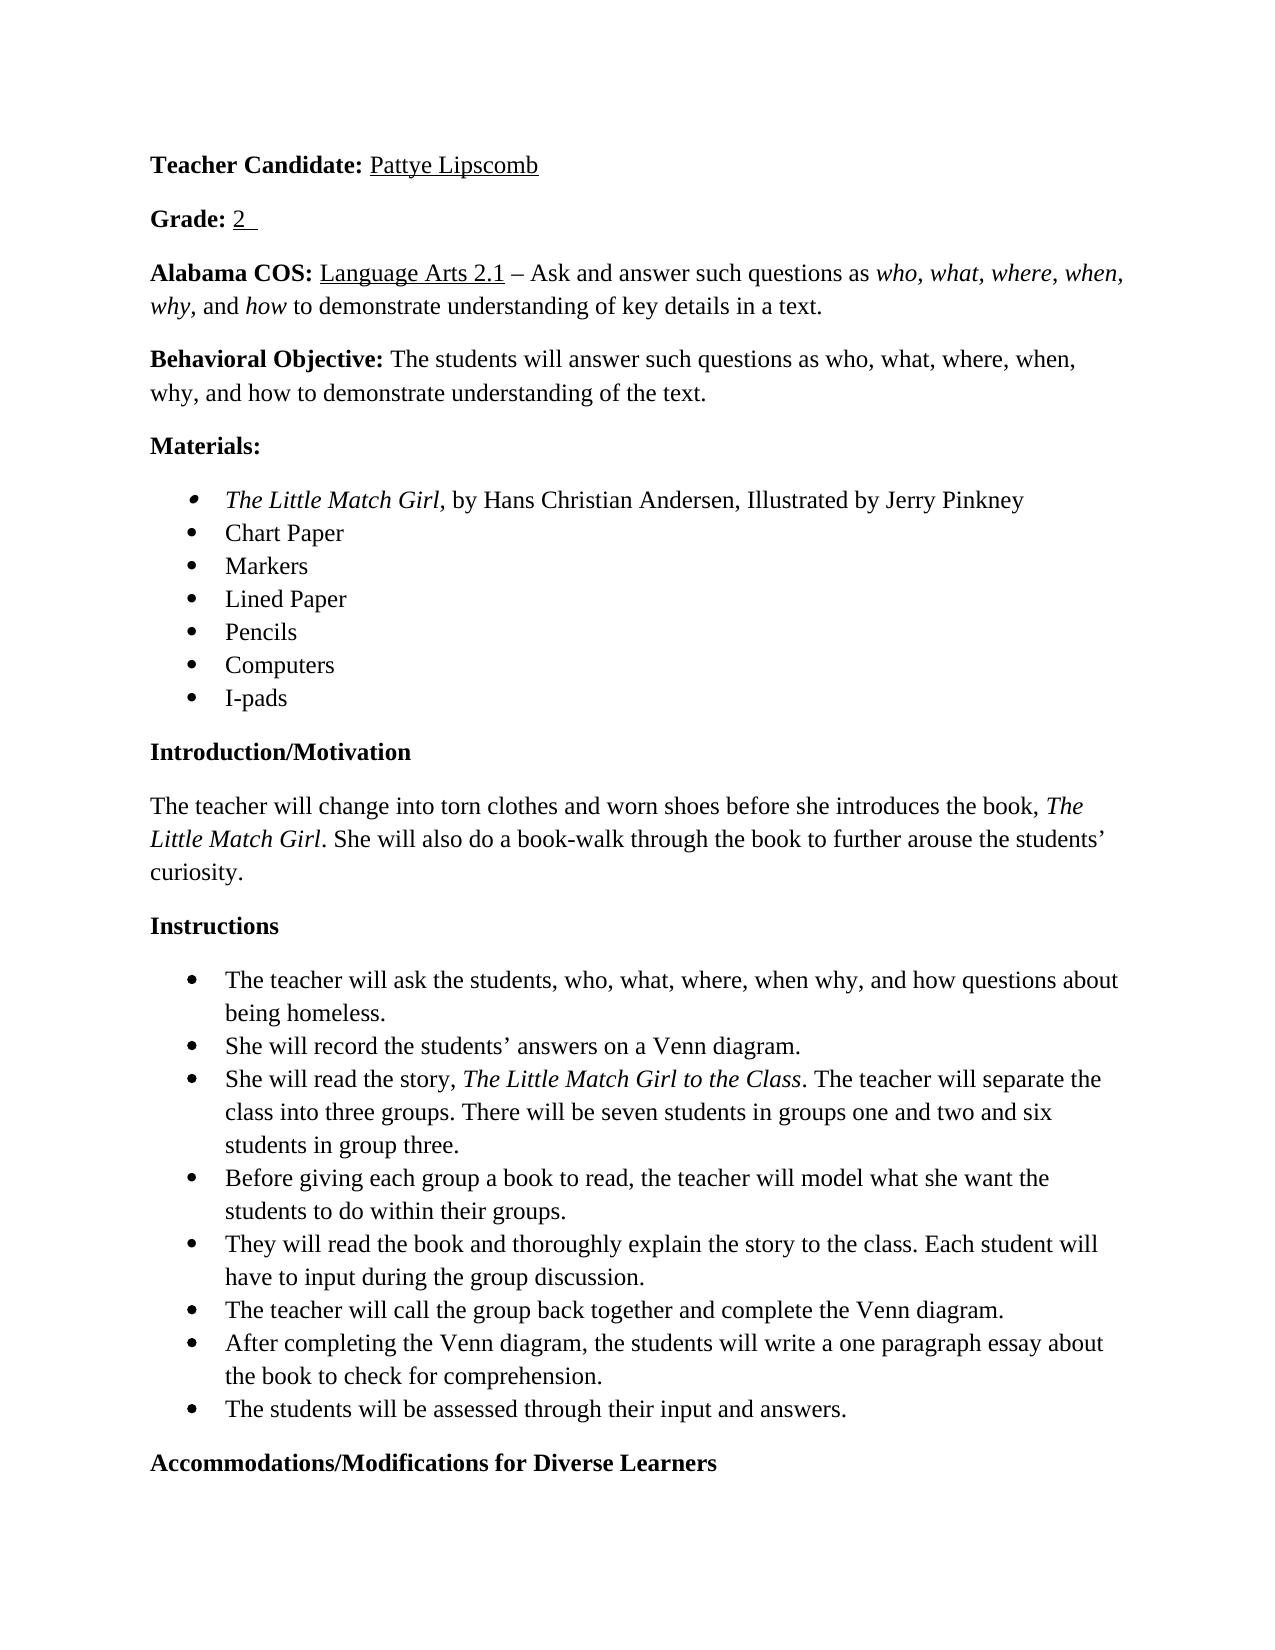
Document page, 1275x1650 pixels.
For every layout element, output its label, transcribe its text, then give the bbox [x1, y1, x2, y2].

list Chart Paper [187, 518, 1125, 547]
text Teacher Candidate: Pattye Lipscomb [150, 150, 1125, 179]
list They will read the book and thoroughly explain the story to the class. Each student will have to input during the group discussion. [187, 1229, 1125, 1291]
list The students will be assessed through their input and answers. [187, 1394, 1125, 1423]
list The Little Match Girl, by Hans Christian Andersen, Illustrated by Jerry Pinkney [187, 485, 1125, 514]
text The teacher will change into torn clothes and worn shoes before she introduces the book, The Little Match Girl. She will also do a book-walk through the book to further arouse the students’ curiosity. [150, 791, 1125, 886]
list After completing the Venn diagram, the students will write a one paragraph essay about the book to check for comprehension. [187, 1328, 1125, 1390]
list Pencils [187, 617, 1125, 646]
text Alabama COS: Language Arts 2.1 – Ask and answer such questions as who, what, where, when, why, and how to demonstrate understanding of key details in a text. [150, 258, 1125, 319]
text Accommodations/Modifications for Diverse Learners [150, 1448, 1125, 1477]
list The teacher will call the group back together and complete the Venn diagram. [187, 1295, 1125, 1324]
list I-pads [187, 683, 1125, 712]
list The teacher will ask the students, who, what, where, when why, and how questions about being homeless. [187, 965, 1125, 1027]
list She will record the students’ answers on a Venn diagram. [187, 1031, 1125, 1060]
list Markers [187, 551, 1125, 580]
text Instructions [150, 911, 1125, 940]
list Computers [187, 650, 1125, 679]
text Materials: [150, 431, 1125, 460]
list Before giving each group a book to read, the teacher will model what she want the students to do within their groups. [187, 1163, 1125, 1225]
list She will read the story, The Little Match Girl to the Class. The teacher will separate the class into three groups. There will be seven students in groups one and two and six students in group three. [187, 1064, 1125, 1159]
list Lined Paper [187, 584, 1125, 613]
text Introduction/Motivation [150, 737, 1125, 766]
text Behavioral Objective: The students will answer such questions as who, what, where, when, why, and how to demonstrate understanding of the text. [150, 344, 1125, 406]
text Grade: 2 [150, 204, 1125, 233]
